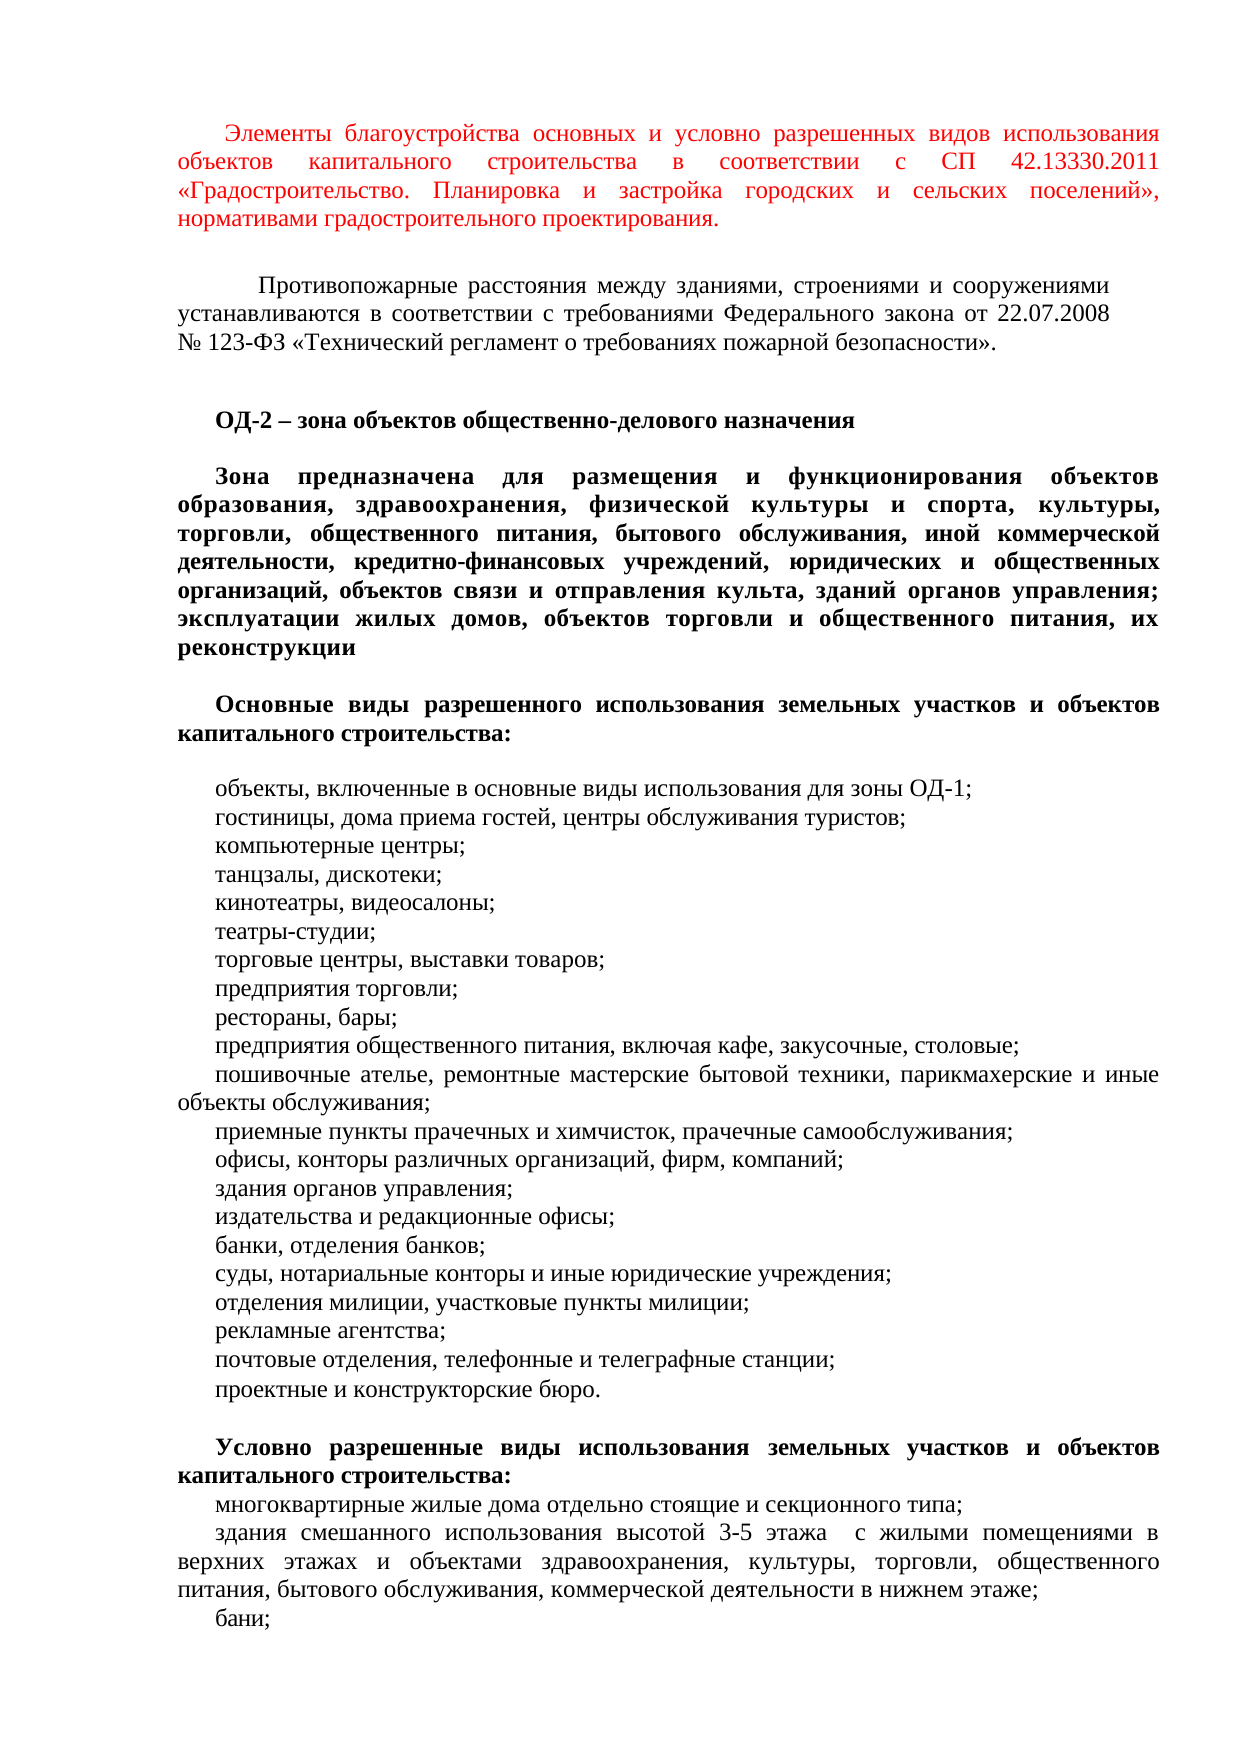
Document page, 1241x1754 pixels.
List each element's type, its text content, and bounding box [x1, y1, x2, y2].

text приемные пункты прачечных и химчисток, прачечные самообслуживания; [177, 1116, 1160, 1145]
text предприятия общественного питания, включая кафе, закусочные, столовые; [177, 1031, 1160, 1059]
text бани; [177, 1603, 1160, 1632]
text компьютерные центры; [177, 831, 1160, 859]
text здания органов управления; [177, 1173, 1160, 1202]
text Зона предназначена для размещения и функционирования объектов образования, здравоохранения, физической культуры и спорта, культуры, торговли, общественного питания, бытового обслуживания, иной коммерческой деятельности, кредитно-финансовых учреждений, юридических и общественных организаций, объектов связи и отправления культа, зданий органов управления; эксплуатации жилых домов, объектов торговли и общественного питания, их реконструкции [177, 461, 1160, 661]
text гостиницы, дома приема гостей, центры обслуживания туристов; [177, 802, 1160, 831]
text торговые центры, выставки товаров; [177, 945, 1160, 973]
text проектные и конструкторские бюро. [177, 1373, 1160, 1404]
text рекламные агентства; [177, 1316, 1160, 1344]
text Основные виды разрешенного использования земельных участков и объектов капитального строительства: [177, 689, 1160, 747]
text Элементы благоустройства основных и условно разрешенных видов использования объектов капитального строительства в соответствии с СП 42.13330.2011 «Градостроительство. Планировка и застройка городских и сельских поселений», нормативами градостроительного проектирования. [177, 118, 1160, 232]
text здания смешанного использования высотой 3-5 этажа с жилыми помещениями в верхних этажах и объектами здравоохранения, культуры, торговли, общественного питания, бытового обслуживания, коммерческой деятельности в нижнем этаже; [177, 1518, 1160, 1603]
text танцзалы, дискотеки; [177, 859, 1160, 888]
text издательства и редакционные офисы; [177, 1202, 1160, 1230]
text объекты, включенные в основные виды использования для зоны ОД-1; [177, 775, 1160, 802]
text отделения милиции, участковые пункты милиции; [177, 1287, 1160, 1316]
subtitle ОД-2 – зона объектов общественно-делового назначения [177, 405, 1160, 434]
text суды, нотариальные конторы и иные юридические учреждения; [177, 1259, 1160, 1287]
text театры-студии; [177, 916, 1160, 945]
text почтовые отделения, телефонные и телеграфные станции; [177, 1344, 1160, 1373]
text предприятия торговли; [177, 973, 1160, 1002]
text Противопожарные расстояния между зданиями, строениями и сооружениями устанавливаются в соответствии с требованиями Федерального закона от 22.07.2008 № 123-ФЗ «Технический регламент о требованиях пожарной безопасности». [177, 270, 1110, 356]
text многоквартирные жилые дома отдельно стоящие и секционного типа; [177, 1489, 1160, 1518]
text Условно разрешенные виды использования земельных участков и объектов капитального строительства: [177, 1432, 1160, 1489]
text банки, отделения банков; [177, 1230, 1160, 1259]
text кинотеатры, видеосалоны; [177, 888, 1160, 916]
text офисы, конторы различных организаций, фирм, компаний; [177, 1145, 1160, 1173]
text пошивочные ателье, ремонтные мастерские бытовой техники, парикмахерские и иные объекты обслуживания; [177, 1059, 1160, 1116]
text рестораны, бары; [177, 1002, 1160, 1031]
